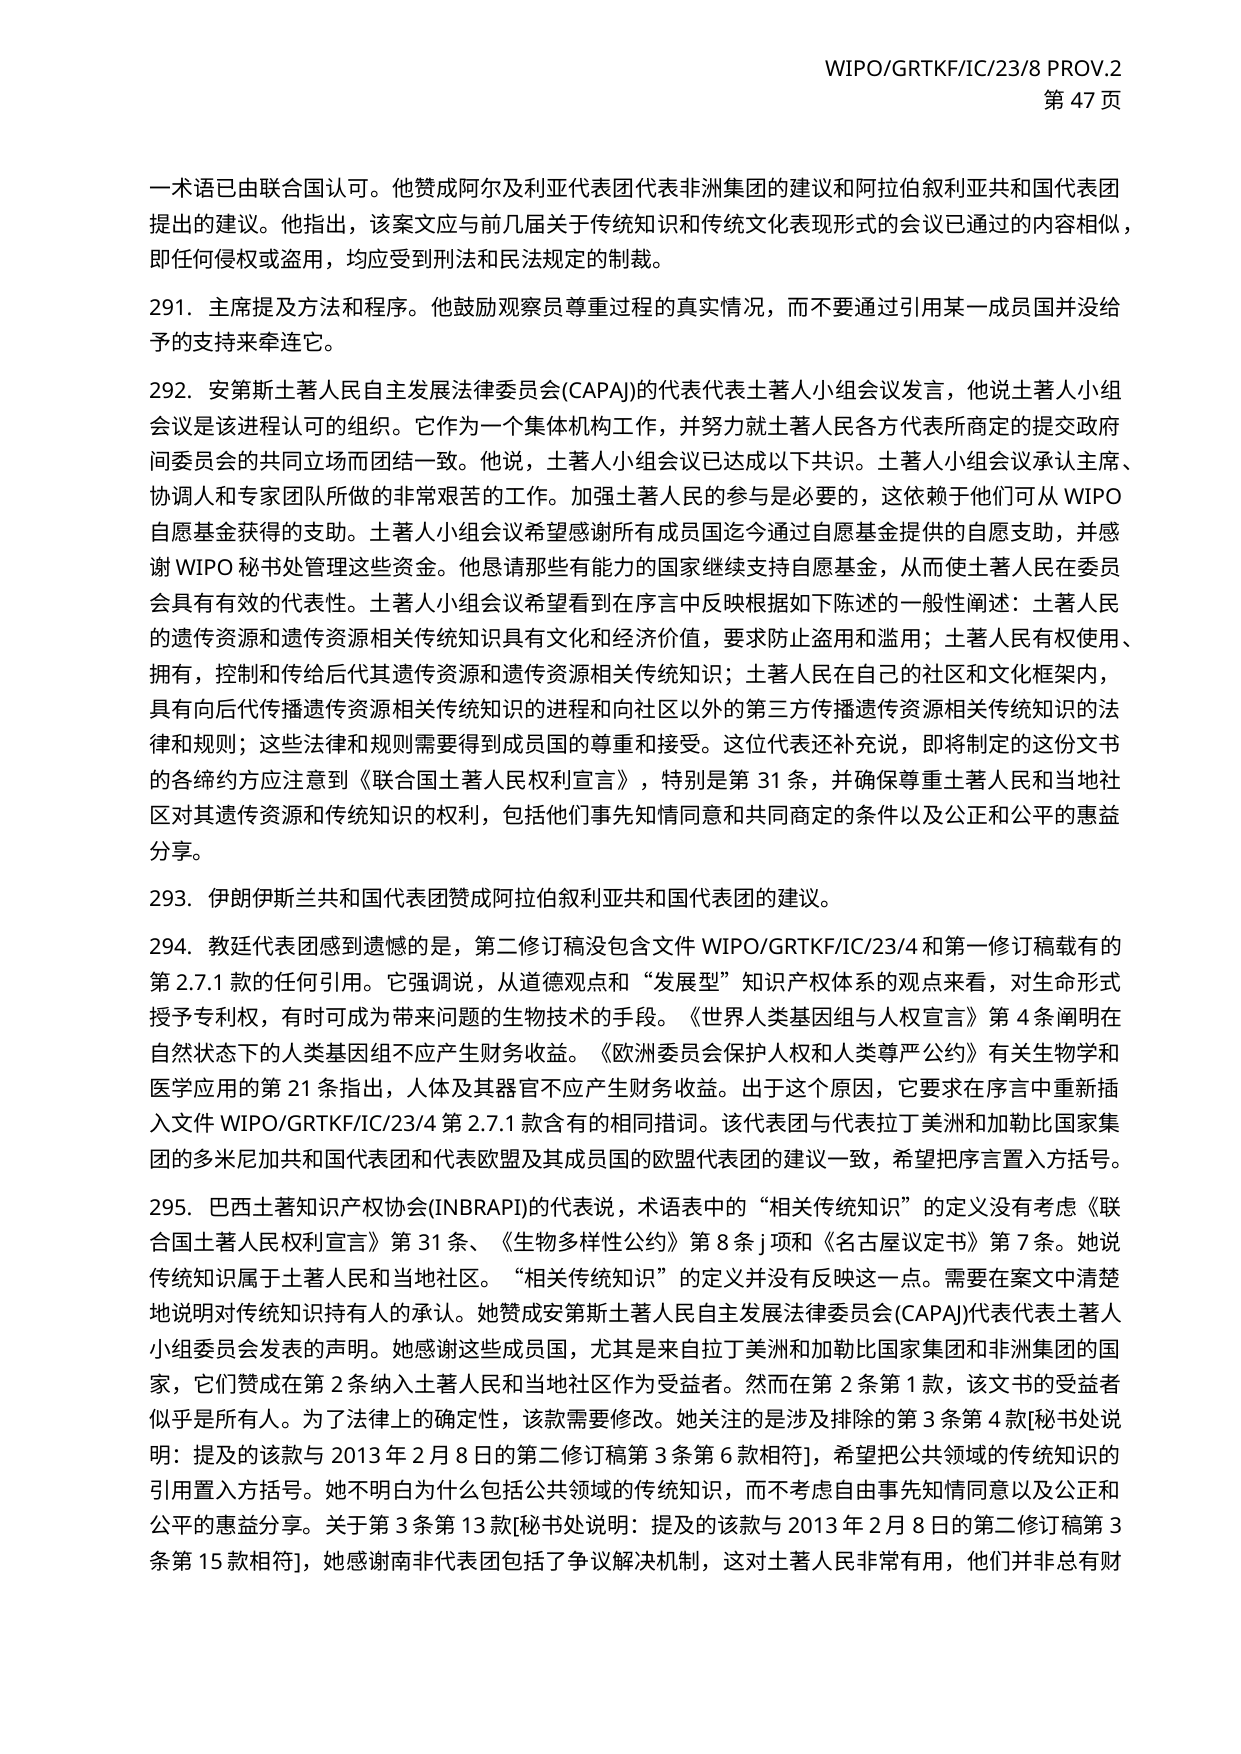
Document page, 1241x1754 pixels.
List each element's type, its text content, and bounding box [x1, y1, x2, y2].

text 伊朗伊斯兰共和国代表团赞成阿拉伯叙利亚共和国代表团的建议。 [149, 878, 1122, 913]
text 安第斯土著人民自主发展法律委员会(CAPAJ)的代表代表土著人小组会议发言，他说土著人小组会议是该进程认可的组织。它作为一个集体机构工作，并努力就土著人民各方代表所商定的提交政府间委员会的共同立场而团结一致。他说，土著人小组会议已达成以下共识。土著人小组会议承认主席、协调人和专家​​团队所做的非常艰苦的工作。加强土著人民的参与是必要的，这依赖于他们可从WIPO自愿基金获得的支助。土著人小组会议希望感谢所有成员国迄今通过自愿基金提供的自愿支助，并感谢WIPO秘书处管理这些资金。他恳请那些有能力的国家继续支持自愿基金，从而使土著人民在委员会具有有效的代表性。土著人小组会议希望看到在序言中反映根据如下陈述的一般性阐述：土著人民的遗传资源和遗传资源相关传统知识具有文化和经济价值，要求防止盗用和滥用；土著人民有权使用、拥有，控制和传给后代其遗传资源和遗传资源相关传统知识；土著人民在自己的社区和文化框架内，具有向后代传播遗传资源相关传统知识的进程和向社区以外的第三方传播遗传资源相关传统知识的法律和规则；这些法律和规则需要得到成员国的尊重和接受。这位代表还补充说，即将制定的这份文书的各缔约方应注意到《联合国土著人民权利宣言》，特别是第31条，并确保尊重土著人民和当地社区对其遗传资源和传统知识的权利，包括他们事先知情同意和共同商定的条件以及公正和公平的惠益分享。 [149, 369, 1122, 865]
text 主席提及方法和程序。他鼓励观察员尊重过程的真实情况，而不要通过引用某一成员国并没给予的支持来牵连它。 [149, 286, 1122, 357]
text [149, 1186, 1122, 1576]
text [149, 167, 1122, 274]
text 教廷代表团感到遗憾的是，第二修订稿没包含文件WIPO/GRTKF/IC/23/4和第一修订稿载有的第2.7.1款的任何引用。它强调说，从道德观点和“发展型”知识产权体系的观点来看，对生命形式授予专利权，有时可成为带来问题的生物技术的手段。《世界人类基因组与人权宣言》第4条阐明在自然状态下的人类基因组不应产生财务收益。《欧洲委员会保护人权和人类尊严公约》有关生物学和医学应用的第21条指出，人体及其器官不应产生财务收益。出于这个原因，它要求在序言中重新插入文件WIPO/GRTKF/IC/23/4第2.7.1款含有的相同措词。该代表团与代表拉丁美洲和加勒比国家集团的多米尼加共和国代表团和代表欧盟及其成员国的欧盟代表团的建议一致，希望把序言置入方括号。 [149, 926, 1122, 1174]
